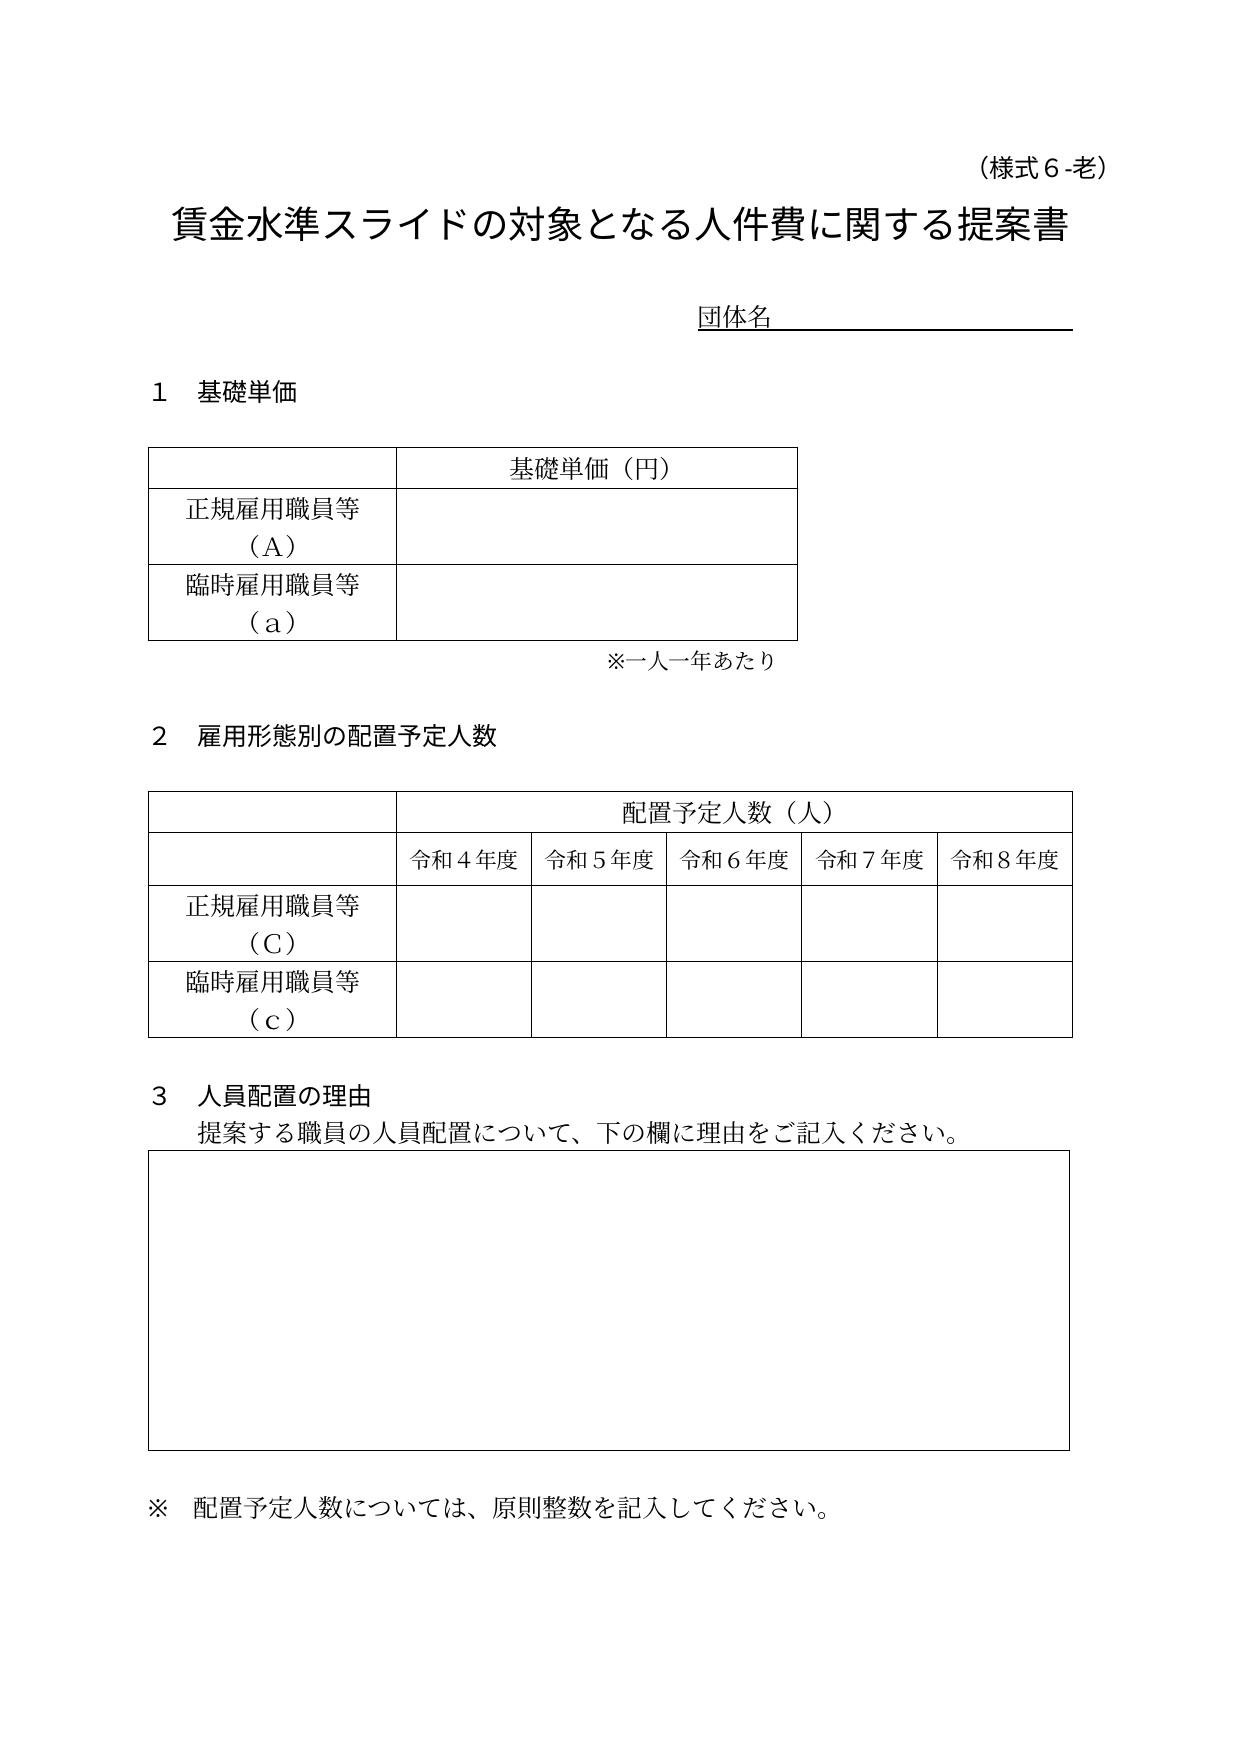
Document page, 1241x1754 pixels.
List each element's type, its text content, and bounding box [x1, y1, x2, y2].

text １ 基礎単価 [148, 372, 1092, 409]
table_header [149, 448, 396, 488]
table_cell [397, 489, 797, 564]
table_cell 臨時雇用職員等（ｃ） [149, 962, 396, 1037]
table_header 配置予定人数（人） [397, 792, 1072, 832]
table_cell [397, 565, 797, 640]
table_cell [938, 886, 1072, 961]
table_cell [667, 962, 801, 1037]
table_cell [397, 886, 531, 961]
table_cell 令和６年度 [667, 833, 801, 885]
text （様式６-老） [148, 148, 1122, 185]
table_cell [938, 962, 1072, 1037]
table_cell 正規雇用職員等（Ａ） [149, 489, 396, 564]
text ３ 人員配置の理由 [148, 1075, 1092, 1113]
table_cell [397, 962, 531, 1037]
table_cell [667, 886, 801, 961]
table_header [149, 1151, 1069, 1449]
text 提案する職員の人員配置について、下の欄に理由をご記入ください。 [148, 1113, 1092, 1150]
table_cell [802, 962, 937, 1037]
table_cell 令和８年度 [938, 833, 1072, 885]
text ２ 雇用形態別の配置予定人数 [148, 716, 1092, 753]
text ※ 配置予定人数については、原則整数を記入してください。 [148, 1488, 1092, 1525]
table_cell [149, 833, 396, 885]
text ※一人一年あたり [148, 641, 1092, 678]
table_cell 令和７年度 [802, 833, 937, 885]
table_cell 令和５年度 [532, 833, 666, 885]
table_cell 正規雇用職員等（Ｃ） [149, 886, 396, 961]
table_cell [802, 886, 937, 961]
table_header 基礎単価（円） [397, 448, 797, 488]
table_header [149, 792, 396, 832]
text 賃金水準スライドの対象となる人件費に関する提案書 [148, 185, 1092, 260]
text 団体名 [698, 297, 1092, 335]
table_cell [532, 962, 666, 1037]
table_cell 臨時雇用職員等（ａ） [149, 565, 396, 640]
table_cell 令和４年度 [397, 833, 531, 885]
table_cell [532, 886, 666, 961]
